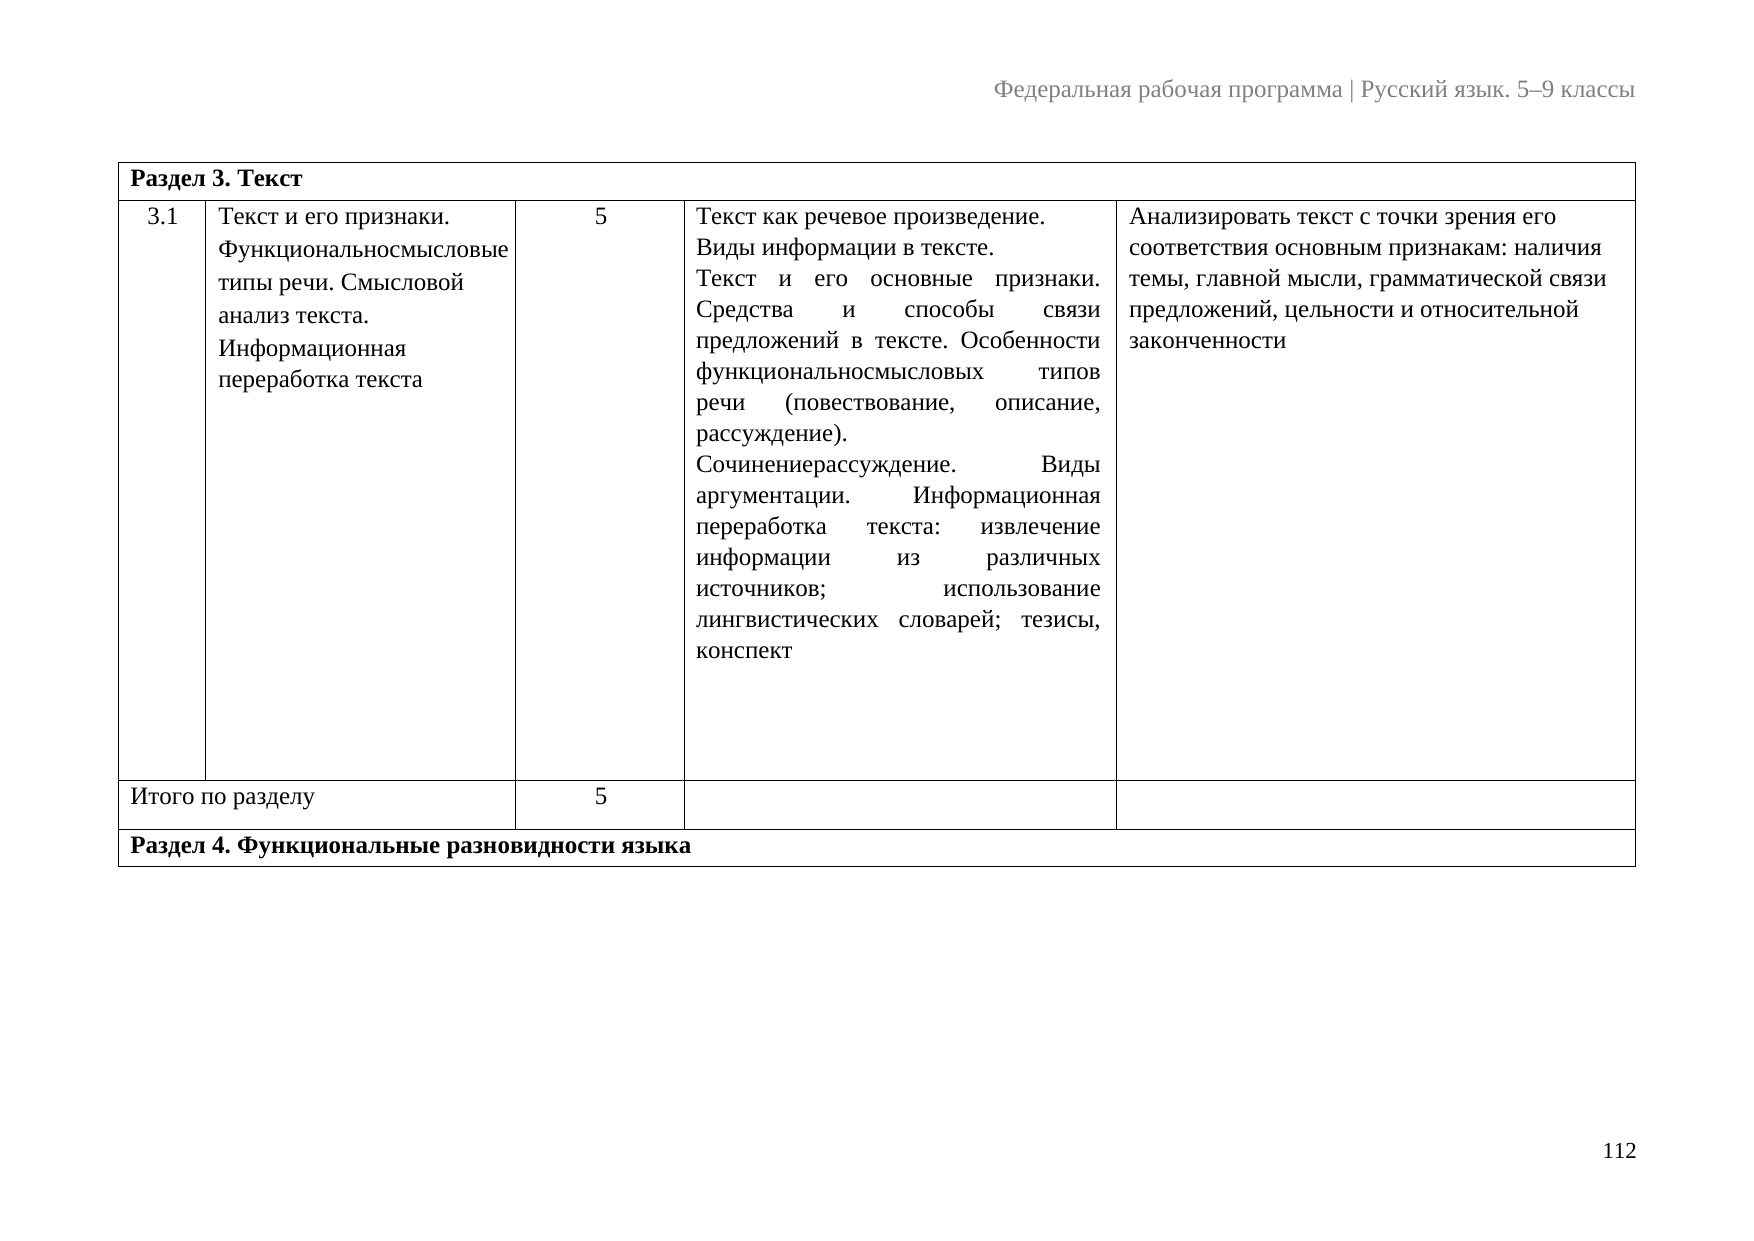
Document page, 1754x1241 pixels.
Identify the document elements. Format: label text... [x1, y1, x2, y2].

table_cell 5 [516, 201, 684, 780]
table_cell 3.1 [119, 201, 205, 780]
table_cell Текст и его признаки. Функциональносмысловые типы речи. Смысловой анализ текста. Информационная переработка текста [206, 201, 515, 780]
table_cell 5 [516, 781, 684, 829]
table_cell [1117, 781, 1635, 829]
table_cell Анализировать текст с точки зрения его соответствия основным признакам: наличия темы, главной мысли, грамматической связи предложений, цельности и относительной законченности [1117, 201, 1635, 780]
table_cell Раздел 4. Функциональные разновидности языка [119, 830, 1635, 866]
table_cell Итого по разделу [119, 781, 515, 829]
table_cell [685, 781, 1116, 829]
table_header Раздел 3. Текст [119, 163, 1635, 200]
table_cell Текст как речевое произведение. Виды информации в тексте. Текст и его основные признаки. Средства и способы связи предложений в тексте. Особенности функциональносмысловых типов речи (повествование, описание, рассуждение). Сочинениерассуждение. Виды аргументации. Информационная переработка текста: извлечение информации из различных источников; использование лингвистических словарей; тезисы, конспект [685, 201, 1116, 780]
